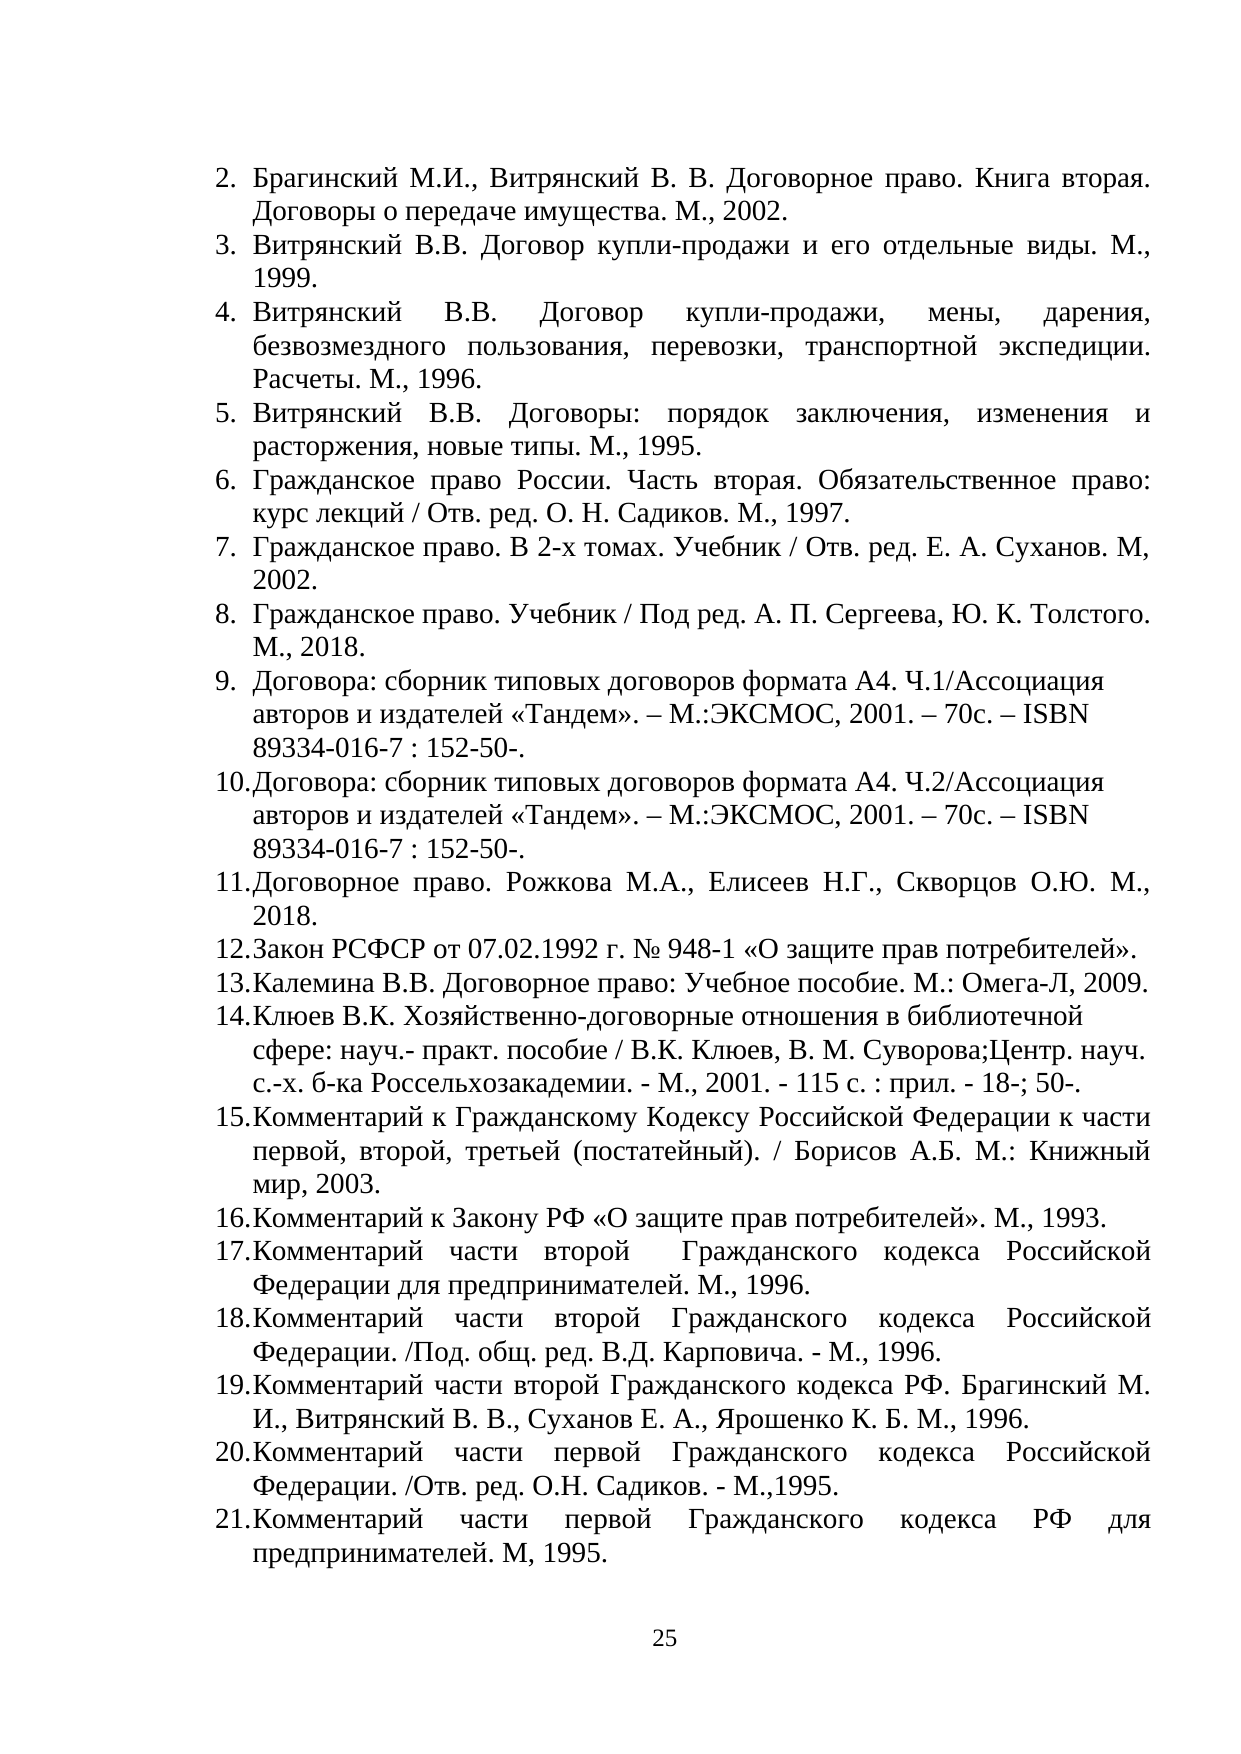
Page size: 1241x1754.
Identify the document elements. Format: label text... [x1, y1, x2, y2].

list Комментарий части второй Гражданского кодекса Российской Федерации для предпринимателей. М., 1996. [215, 1233, 1152, 1300]
list Комментарий части второй Гражданского кодекса РФ. Брагинский М. И., Витрянский В. В., Суханов Е. А., Ярошенко К. Б. М., 1996. [215, 1367, 1152, 1434]
list Договора: сборник типовых договоров формата А4. Ч.2/Ассоциация авторов и издателей «Тандем». – М.:ЭКСМОС, 2001. – 70с. – ISBN 89334-016-7 : 152-50-. [215, 764, 1152, 864]
list Калемина В.В. Договорное право: Учебное пособие. М.: Омега-Л, 2009. [215, 965, 1152, 998]
list Комментарий к Гражданскому Кодексу Российской Федерации к части первой, второй, третьей (постатейный). / Борисов А.Б. М.: Книжный мир, 2003. [215, 1099, 1152, 1200]
list Витрянский В.В. Договоры: порядок заключения, изменения и расторжения, новые типы. М., 1995. [215, 395, 1152, 462]
list Договора: сборник типовых договоров формата А4. Ч.1/Ассоциация авторов и издателей «Тандем». – М.:ЭКСМОС, 2001. – 70с. – ISBN 89334-016-7 : 152-50-. [215, 663, 1152, 764]
list Комментарий части второй Гражданского кодекса Российской Федерации. /Под. общ. ред. В.Д. Карповича. - М., 1996. [215, 1300, 1152, 1367]
list Комментарий к Закону РФ «О защите прав потребителей». М., 1993. [215, 1200, 1152, 1233]
list Витрянский В.В. Договор купли-продажи, мены, дарения, безвозмездного пользования, перевозки, транспортной экспедиции. Расчеты. М., 1996. [215, 294, 1152, 395]
list Гражданское право. В 2-х томах. Учебник / Отв. ред. Е. А. Суханов. М, 2002. [215, 529, 1152, 596]
list Договорное право. Рожкова М.А., Елисеев Н.Г., Скворцов О.Ю. М., 2018. [215, 864, 1152, 931]
list Витрянский В.В. Договор купли-продажи и его отдельные виды. М., 1999. [215, 227, 1152, 294]
list Гражданское право. Учебник / Под ред. А. П. Сергеева, Ю. К. Толстого. М., 2018. [215, 596, 1152, 663]
list Комментарий части первой Гражданского кодекса Российской Федерации. /Отв. ред. О.Н. Садиков. - М.,1995. [215, 1434, 1152, 1502]
list Клюев В.К. Хозяйственно-договорные отношения в библиотечной сфере: науч.- практ. пособие / В.К. Клюев, В. М. Суворова;Центр. науч. с.-х. б-ка Россельхозакадемии. - М., 2001. - 115 с. : прил. - 18-; 50-. [215, 998, 1152, 1099]
list Комментарий части первой Гражданского кодекса РФ для предпринимателей. М, 1995. [215, 1502, 1152, 1569]
list Закон РСФСР от 07.02.1992 г. № 948-1 «О защите прав потребителей». [215, 931, 1152, 965]
list Брагинский М.И., Витрянский В. В. Договорное право. Книга вторая. Договоры о передаче имущества. М., 2002. [215, 160, 1152, 227]
list Гражданское право России. Часть вторая. Обязательственное право: курс лекций / Отв. ред. О. Н. Садиков. М., 1997. [215, 462, 1152, 529]
